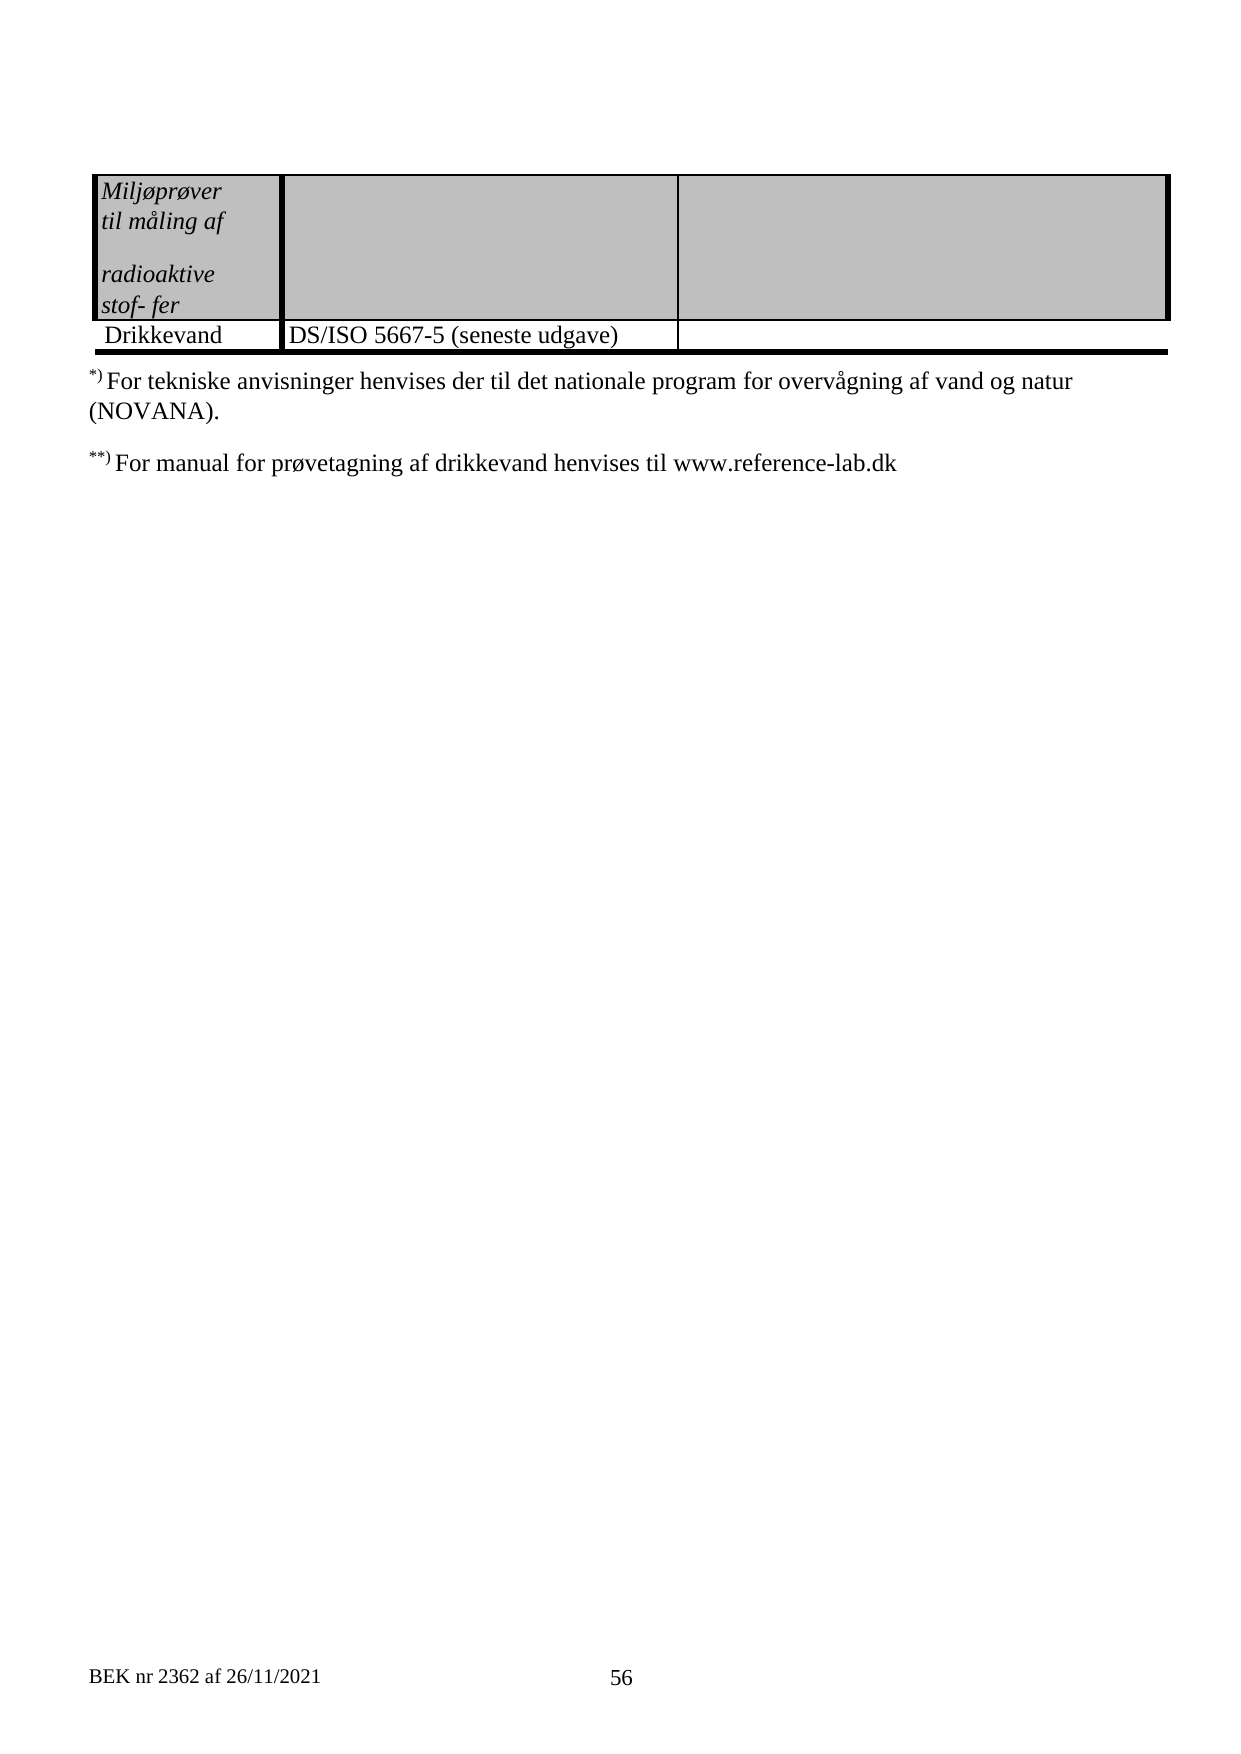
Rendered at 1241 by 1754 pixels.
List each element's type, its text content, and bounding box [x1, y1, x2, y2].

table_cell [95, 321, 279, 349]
text *) For tekniske anvisninger henvises der til det nationale program for overvågning af vand og natur (NOVANA). [88, 364, 1079, 425]
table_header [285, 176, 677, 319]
text **) For manual for prøvetagning af drikkevand henvises til www.reference-lab.dk [88, 446, 1236, 477]
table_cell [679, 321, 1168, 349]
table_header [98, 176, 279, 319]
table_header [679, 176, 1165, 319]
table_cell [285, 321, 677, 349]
